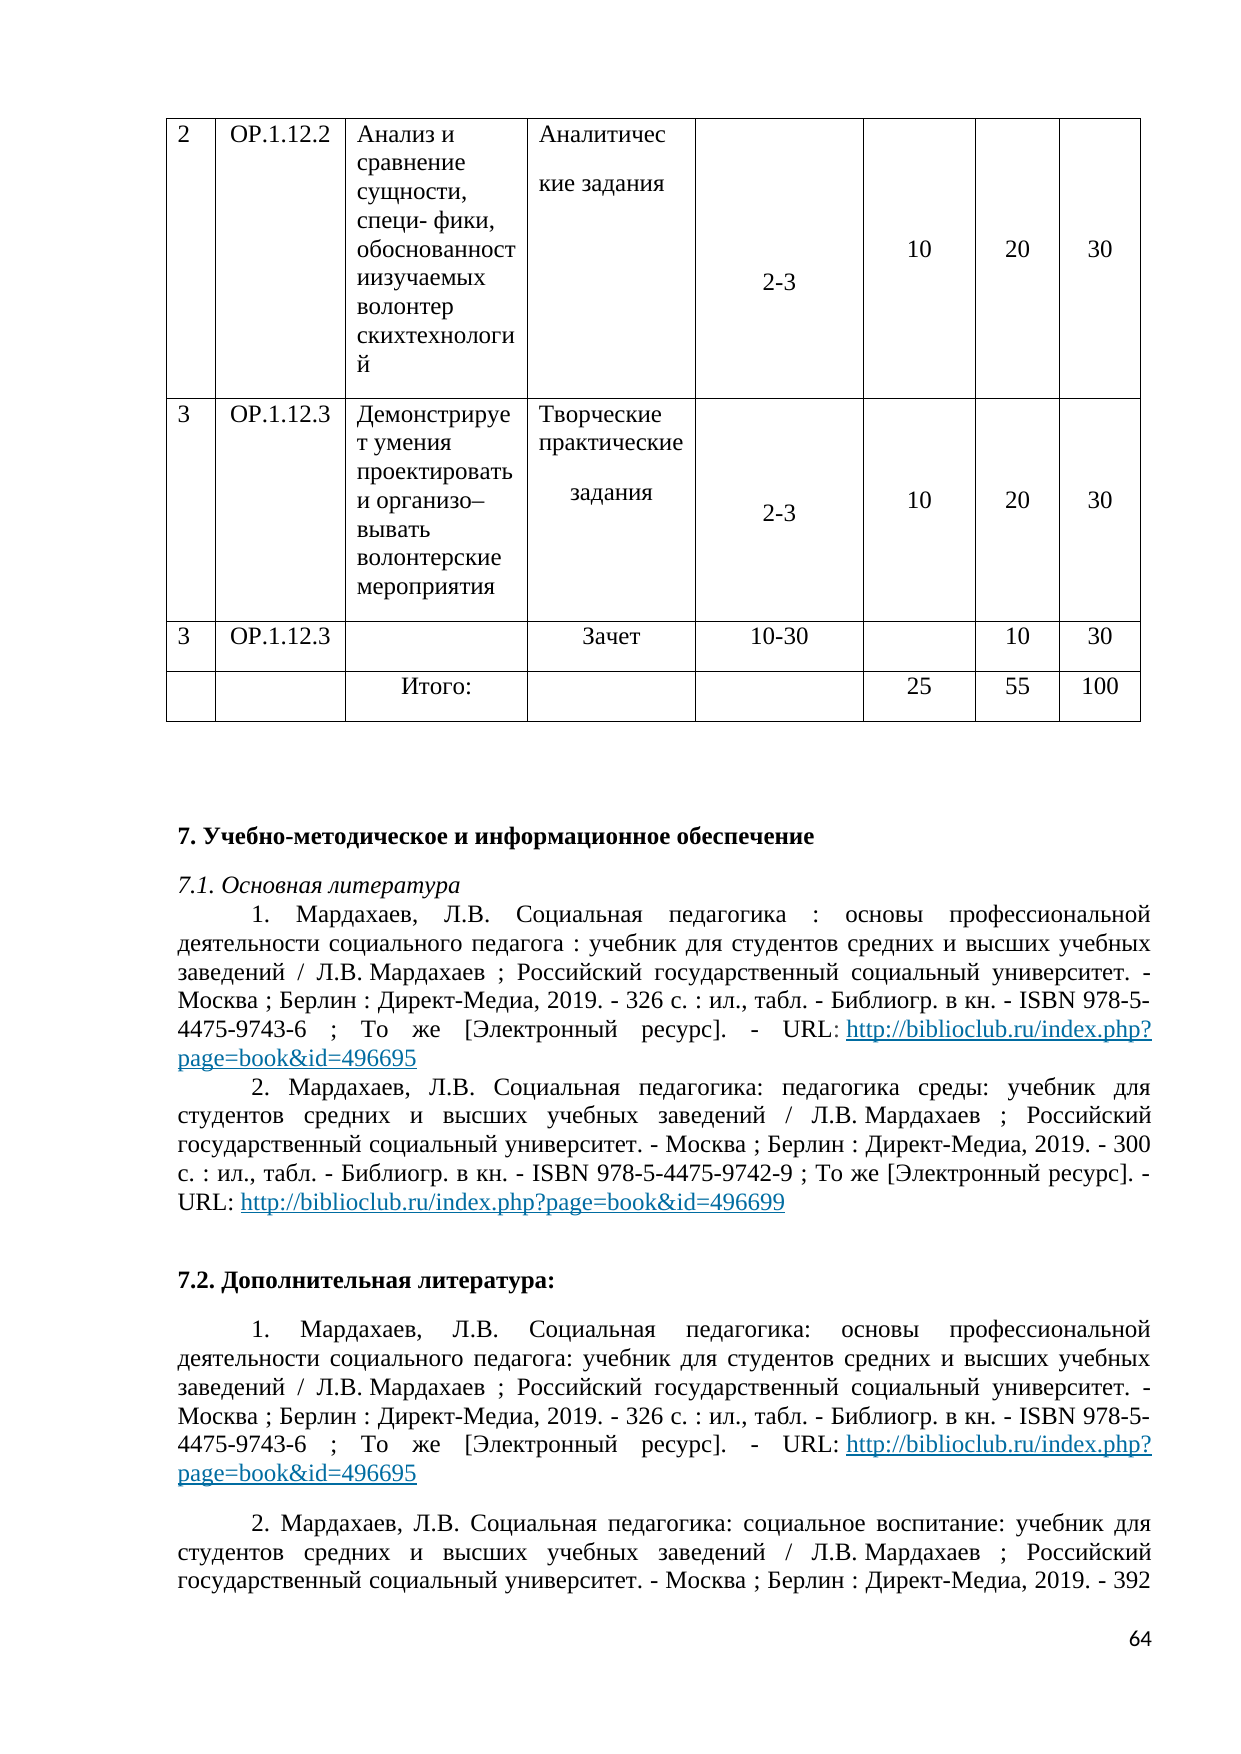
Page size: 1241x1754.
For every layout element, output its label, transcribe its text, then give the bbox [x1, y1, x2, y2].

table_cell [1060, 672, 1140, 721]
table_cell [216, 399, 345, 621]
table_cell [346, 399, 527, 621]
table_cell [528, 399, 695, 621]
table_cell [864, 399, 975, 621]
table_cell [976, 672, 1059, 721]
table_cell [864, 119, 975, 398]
picture [342, 1467, 348, 1475]
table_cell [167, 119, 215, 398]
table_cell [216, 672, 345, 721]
text 7.2. Дополнительная литература: [177, 1265, 1152, 1294]
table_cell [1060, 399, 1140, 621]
text 1. Мардахаев, Л.В. Социальная педагогика: основы профессиональной деятельности социального педагога: учебник для студентов средних и высших учебных заведений / Л.В. Мардахаев ; Российский государственный социальный университет. - Москва ; Берлин : Директ-Медиа, 2019. - 326 с. : ил., табл. - Библиогр. в кн. - ISBN 978-5-4475-9743-6 ; То же [Электронный ресурс]. - URL: http://biblioclub.ru/index.php?page=book&id=496695 [177, 1314, 1152, 1487]
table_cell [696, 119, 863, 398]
text 1. Мардахаев, Л.В. Социальная педагогика : основы профессиональной деятельности социального педагога : учебник для студентов средних и высших учебных заведений / Л.В. Мардахаев ; Российский государственный социальный университет. - Москва ; Берлин : Директ-Медиа, 2019. - 326 с. : ил., табл. - Библиогр. в кн. - ISBN 978-5-4475-9743-6 ; То же [Электронный ресурс]. - URL: http://biblioclub.ru/index.php?page=book&id=496695 [177, 899, 1152, 1072]
text 7. Учебно-методическое и информационное обеспечение [177, 821, 1152, 849]
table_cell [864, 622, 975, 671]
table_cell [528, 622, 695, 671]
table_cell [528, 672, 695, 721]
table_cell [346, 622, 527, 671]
picture [342, 1052, 348, 1060]
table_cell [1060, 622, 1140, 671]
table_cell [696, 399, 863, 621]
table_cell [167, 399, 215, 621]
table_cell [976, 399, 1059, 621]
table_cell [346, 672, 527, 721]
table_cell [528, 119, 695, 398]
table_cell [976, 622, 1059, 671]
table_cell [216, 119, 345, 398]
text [177, 1508, 1152, 1594]
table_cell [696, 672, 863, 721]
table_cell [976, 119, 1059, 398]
text 7.1. Основная литература [177, 870, 1152, 899]
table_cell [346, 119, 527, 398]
text 2. Мардахаев, Л.В. Социальная педагогика: педагогика среды: учебник для студентов средних и высших учебных заведений / Л.В. Мардахаев ; Российский государственный социальный университет. - Москва ; Берлин : Директ-Медиа, 2019. - 300 с. : ил., табл. - Библиогр. в кн. - ISBN 978-5-4475-9742-9 ; То же [Электронный ресурс]. - URL: http://biblioclub.ru/index.php?page=book&id=496699 [177, 1072, 1152, 1215]
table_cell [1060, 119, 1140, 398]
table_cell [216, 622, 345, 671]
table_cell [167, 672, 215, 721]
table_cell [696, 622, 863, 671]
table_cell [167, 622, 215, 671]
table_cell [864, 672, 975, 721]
